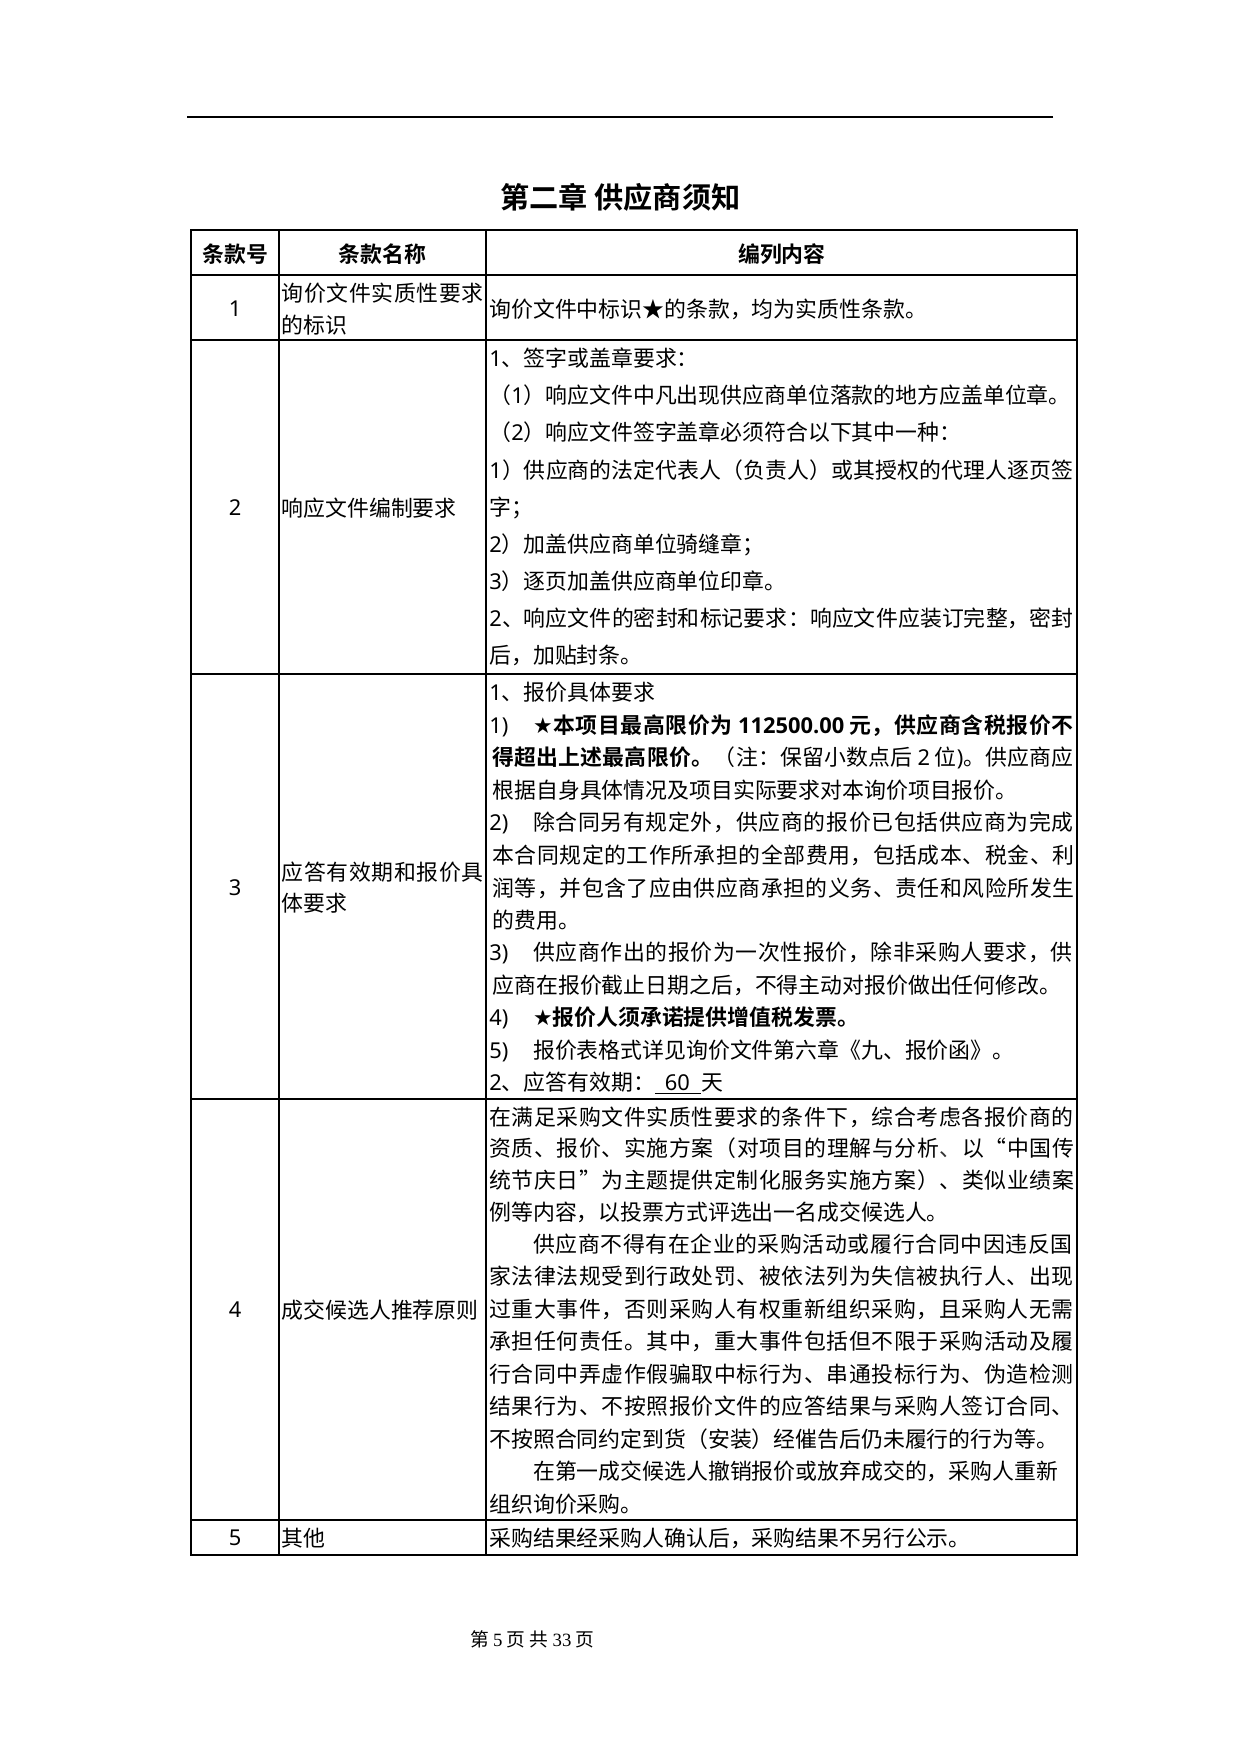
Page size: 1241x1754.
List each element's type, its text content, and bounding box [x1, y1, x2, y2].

table_cell 成交候选人推荐原则 [280, 1100, 485, 1519]
table_cell 响应文件编制要求 [280, 341, 485, 673]
table_cell 采购结果经采购人确认后，采购结果不另行公示。 [487, 1521, 1076, 1553]
table_cell 询价文件中标识★的条款，均为实质性条款。 [487, 276, 1076, 339]
table_cell 其他 [280, 1521, 485, 1553]
table_cell 1、签字或盖章要求： （1）响应文件中凡出现供应商单位落款的地方应盖单位章。 （2）响应文件签字盖章必须符合以下其中一种： 1）供应商的法定代表人（负责人）或其授权的代理人逐页签字； 2）加盖供应商单位骑缝章； 3）逐页加盖供应商单位印章。 2、响应文件的密封和标记要求：响应文件应装订完整，密封后，加贴封条。 [487, 341, 1076, 673]
table_cell 3 [192, 675, 278, 1098]
table_cell 5 [192, 1521, 278, 1553]
table_cell 4 [192, 1100, 278, 1519]
table_cell 询价文件实质性要求的标识 [280, 276, 485, 339]
table_cell 应答有效期和报价具体要求 [280, 675, 485, 1098]
text 第二章 供应商须知 [187, 174, 1053, 217]
table_header 条款号 [192, 231, 278, 274]
table_cell 在满足采购文件实质性要求的条件下，综合考虑各报价商的资质、报价、实施方案（对项目的理解与分析、以“中国传统节庆日”为主题提供定制化服务实施方案）、类似业绩案例等内容，以投票方式评选出一名成交候选人。 供应商不得有在企业的采购活动或履行合同中因违反国家法律法规受到行政处罚、被依法列为失信被执行人、出现过重大事件，否则采购人有权重新组织采购，且采购人无需承担任何责任。其中，重大事件包括但不限于采购活动及履行合同中弄虚作假骗取中标行为、串通投标行为、伪造检测结果行为、不按照报价文件的应答结果与采购人签订合同、不按照合同约定到货（安装）经催告后仍未履行的行为等。 在第一成交候选人撤销报价或放弃成交的，采购人重新组织询价采购。 [487, 1100, 1076, 1519]
table_header 编列内容 [487, 231, 1076, 274]
table_header 条款名称 [280, 231, 485, 274]
table_cell 1、报价具体要求 ★本项目最高限价为112500.00元，供应商含税报价不得超出上述最高限价。（注：保留小数点后2位)。供应商应根据自身具体情况及项目实际要求对本询价项目报价。 除合同另有规定外，供应商的报价已包括供应商为完成本合同规定的工作所承担的全部费用，包括成本、税金、利润等，并包含了应由供应商承担的义务、责任和风险所发生的费用。 供应商作出的报价为一次性报价，除非采购人要求，供应商在报价截止日期之后，不得主动对报价做出任何修改。 ★报价人须承诺提供增值税发票。 报价表格式详见询价文件第六章《九、报价函》。 2、应答有效期： 60 天 [487, 675, 1076, 1098]
table_cell 2 [192, 341, 278, 673]
table_cell 1 [192, 276, 278, 339]
